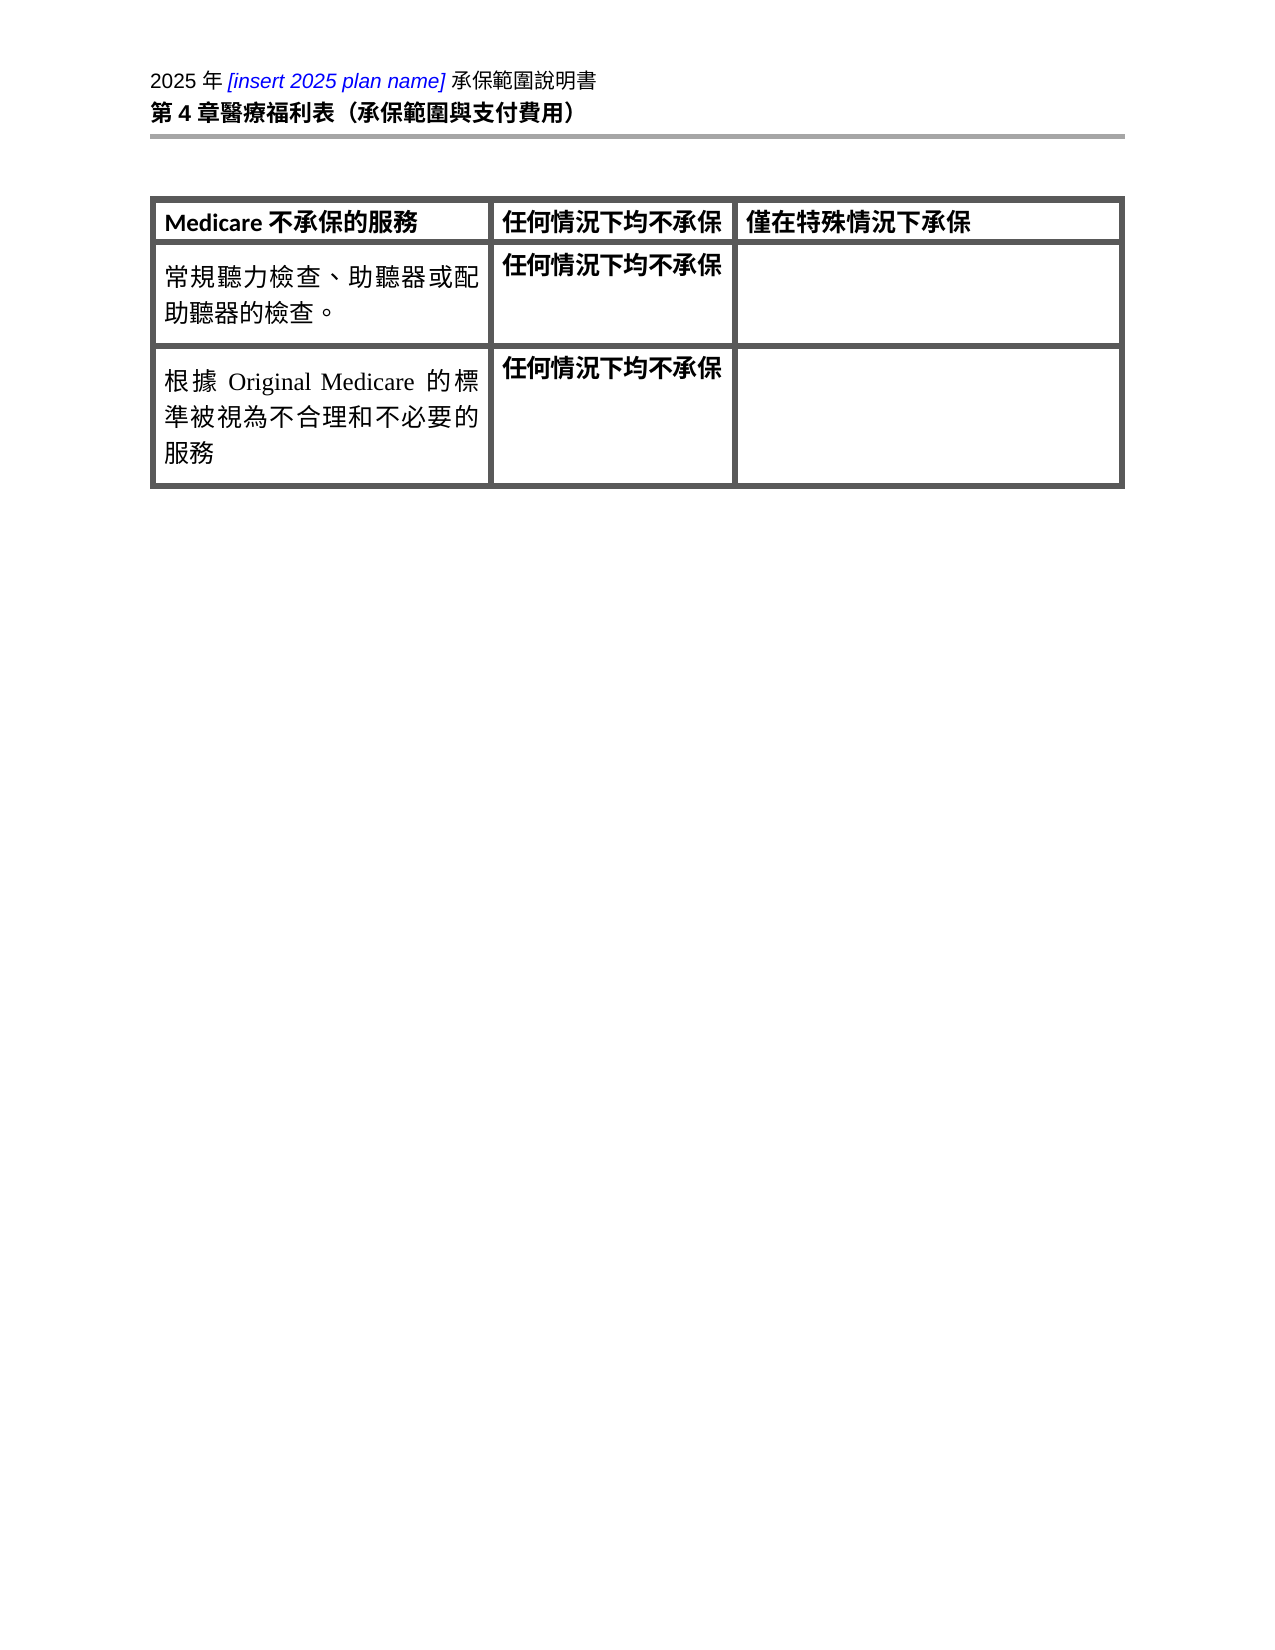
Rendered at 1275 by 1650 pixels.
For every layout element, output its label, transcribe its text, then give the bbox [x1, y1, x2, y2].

table_cell 根據 Original Medicare 的標準被視為不合理和不必要的服務 [156, 349, 488, 483]
table_cell 常規聽力檢查、助聽器或配助聽器的檢查。 [156, 245, 488, 343]
table_cell [738, 245, 1119, 343]
table_header Medicare 不承保的服務 [156, 203, 488, 239]
table_header 僅在特殊情況下承保 [738, 203, 1119, 239]
table_cell [738, 349, 1119, 483]
table_header 任何情況下均不承保 [494, 203, 732, 239]
table_cell 任何情況下均不承保 [494, 349, 732, 483]
table_cell 任何情況下均不承保 [494, 245, 732, 343]
